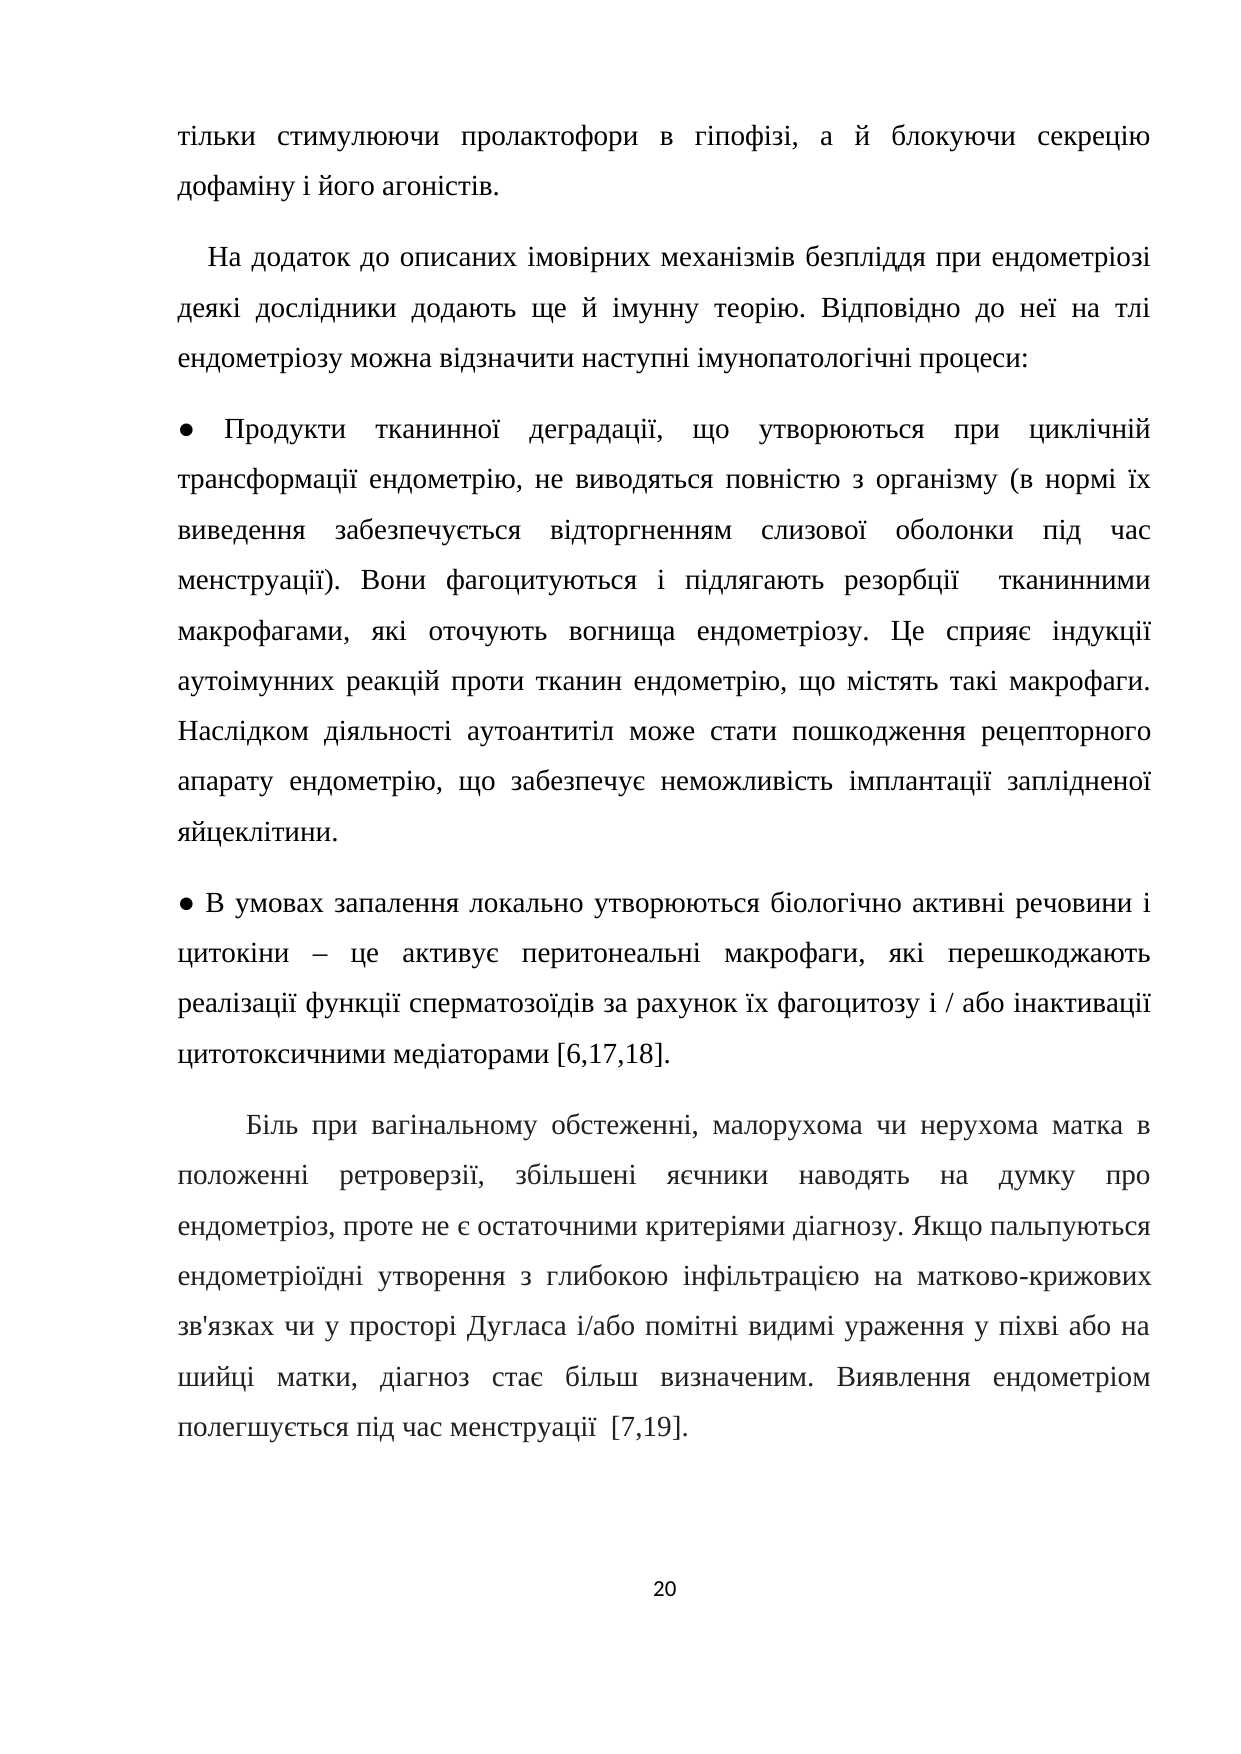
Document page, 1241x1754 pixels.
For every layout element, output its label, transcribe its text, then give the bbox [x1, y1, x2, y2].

text ● В умовах запалення локально утворюються біологічно активні речовини і цитокіни – це активує перитонеальні макрофаги, які перешкоджають реалізації функції сперматозоїдів за рахунок їх фагоцитозу і / або інактивації цитотоксичними медіаторами [6,17,18]. [177, 885, 1152, 1069]
text Біль при вагінальному обстеженні, малорухома чи нерухома матка в положенні ретроверзії, збільшені яєчники наводять на думку про ендометріоз, проте не є остаточними критеріями діагнозу. Якщо пальпуються ендометріоїдні утворення з глибокою інфільтрацією на матково-крижових зв'язках чи у просторі Дугласа і/або помітні видимі ураження у піхві або на шийці матки, діагноз стає більш визначеним. Виявлення ендометріом полегшується під час менструації [7,19]. [177, 1107, 1152, 1442]
text На додаток до описаних імовірних механізмів безпліддя при ендометріозі деякі дослідники додають ще й імунну теорію. Відповідно до неї на тлі ендометріозу можна відзначити наступні імунопатологічні процеси: [177, 239, 1152, 374]
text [177, 118, 1152, 202]
text ● Продукти тканинної деградації, що утворюються при циклічній трансформації ендометрію, не виводяться повністю з організму (в нормі їх виведення забезпечується відторгненням слизової оболонки під час менструації). Вони фагоцитуються і підлягають резорбції тканинними макрофагами, які оточують вогнища ендометріозу. Це сприяє індукції аутоімунних реакцій проти тканин ендометрію, що містять такі макрофаги. Наслідком діяльності аутоантитіл може стати пошкодження рецепторного апарату ендометрію, що забезпечує неможливість імплантації заплідненої яйцеклітини. [177, 411, 1152, 847]
